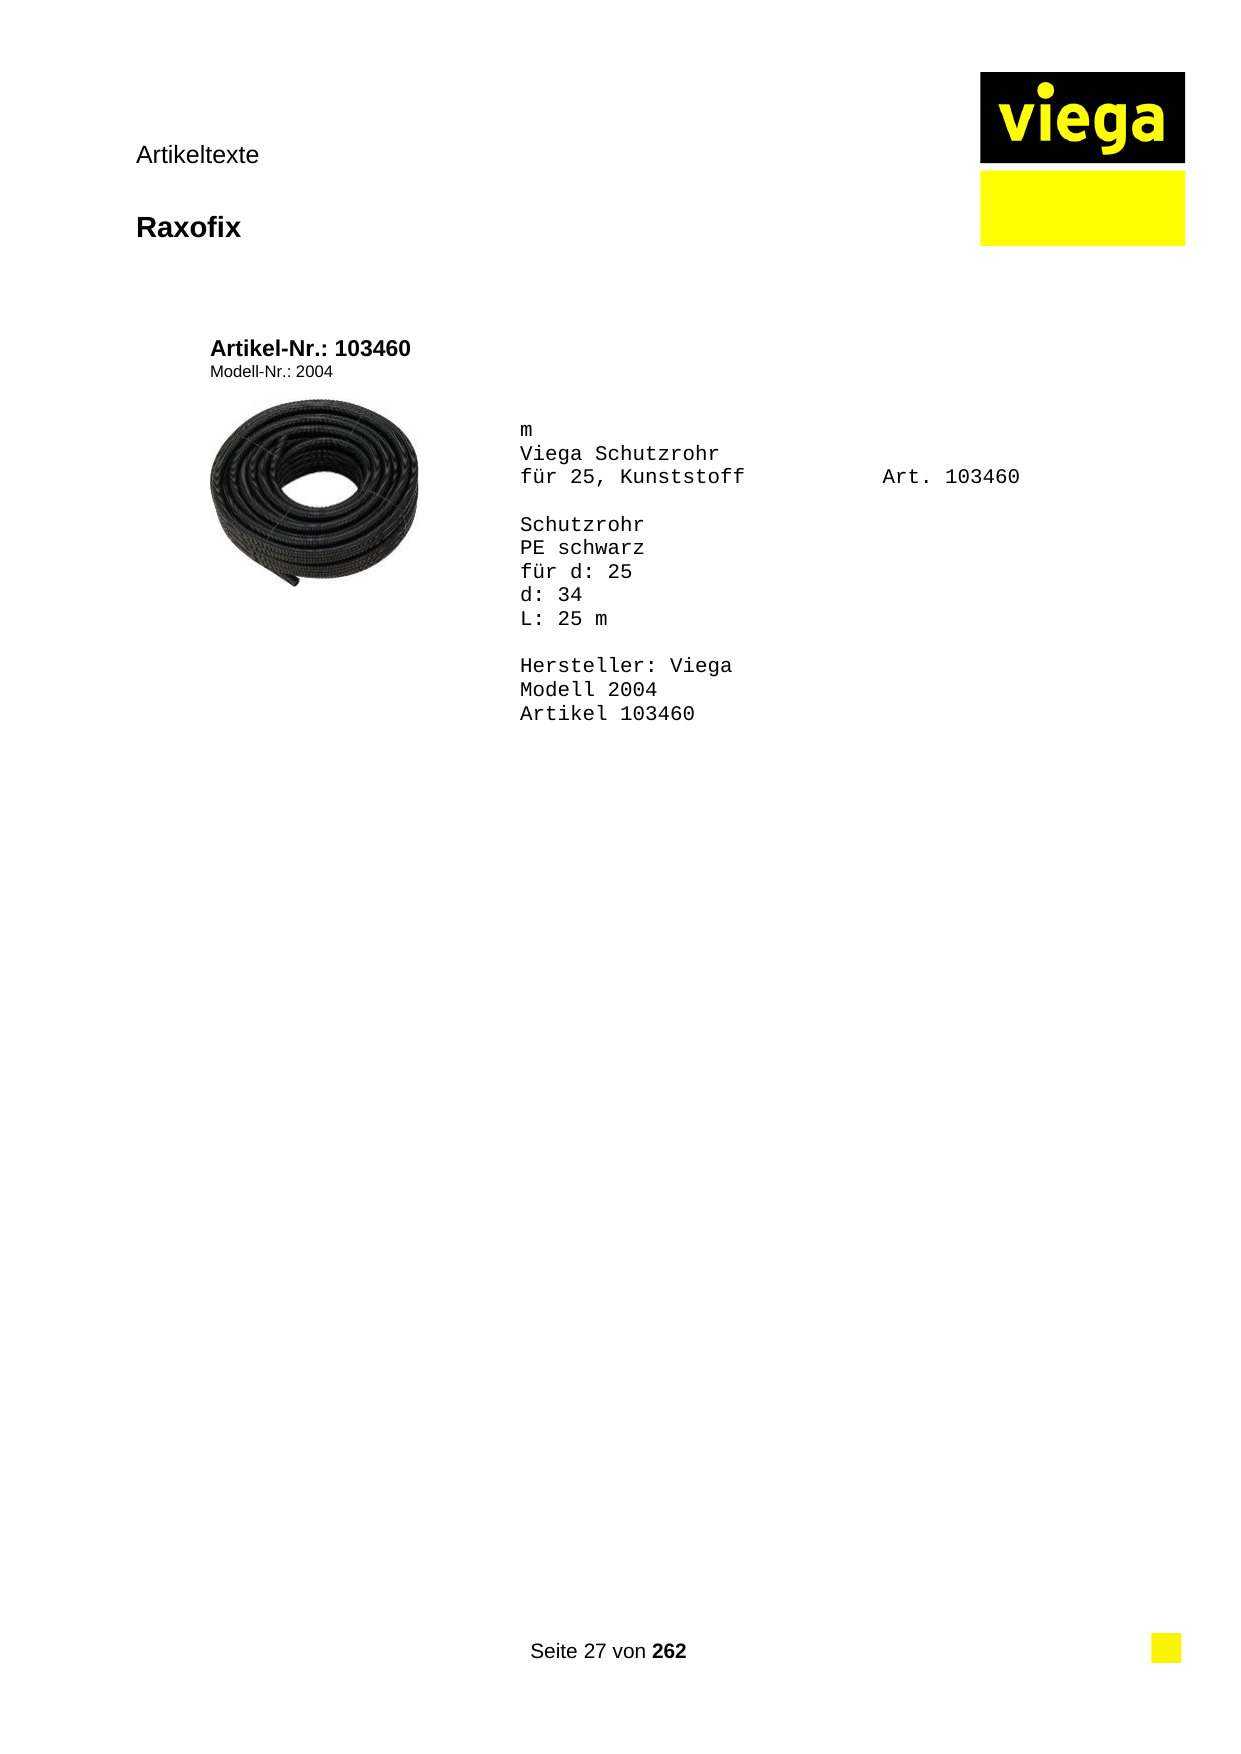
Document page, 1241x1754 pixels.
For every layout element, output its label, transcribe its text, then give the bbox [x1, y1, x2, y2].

text Hersteller: Viega [520, 655, 1181, 679]
text PE schwarz [520, 537, 1181, 561]
text m [520, 419, 1181, 443]
text für 25, Kunststoff Art. 103460 [520, 466, 1181, 490]
text Modell-Nr.: 2004 [210, 361, 1181, 381]
text L: 25 m [520, 608, 1181, 632]
text Artikel-Nr.: 103460 [210, 335, 1181, 361]
text Modell 2004 [520, 679, 1181, 703]
picture [1151, 1633, 1182, 1663]
text Artikel 103460 [520, 703, 1181, 726]
text Viega Schutzrohr [520, 443, 1181, 466]
text d: 34 [520, 584, 1181, 608]
picture [980, 72, 1186, 246]
text für d: 25 [520, 561, 1181, 584]
text Schutzrohr [520, 513, 1181, 537]
picture [210, 399, 419, 587]
